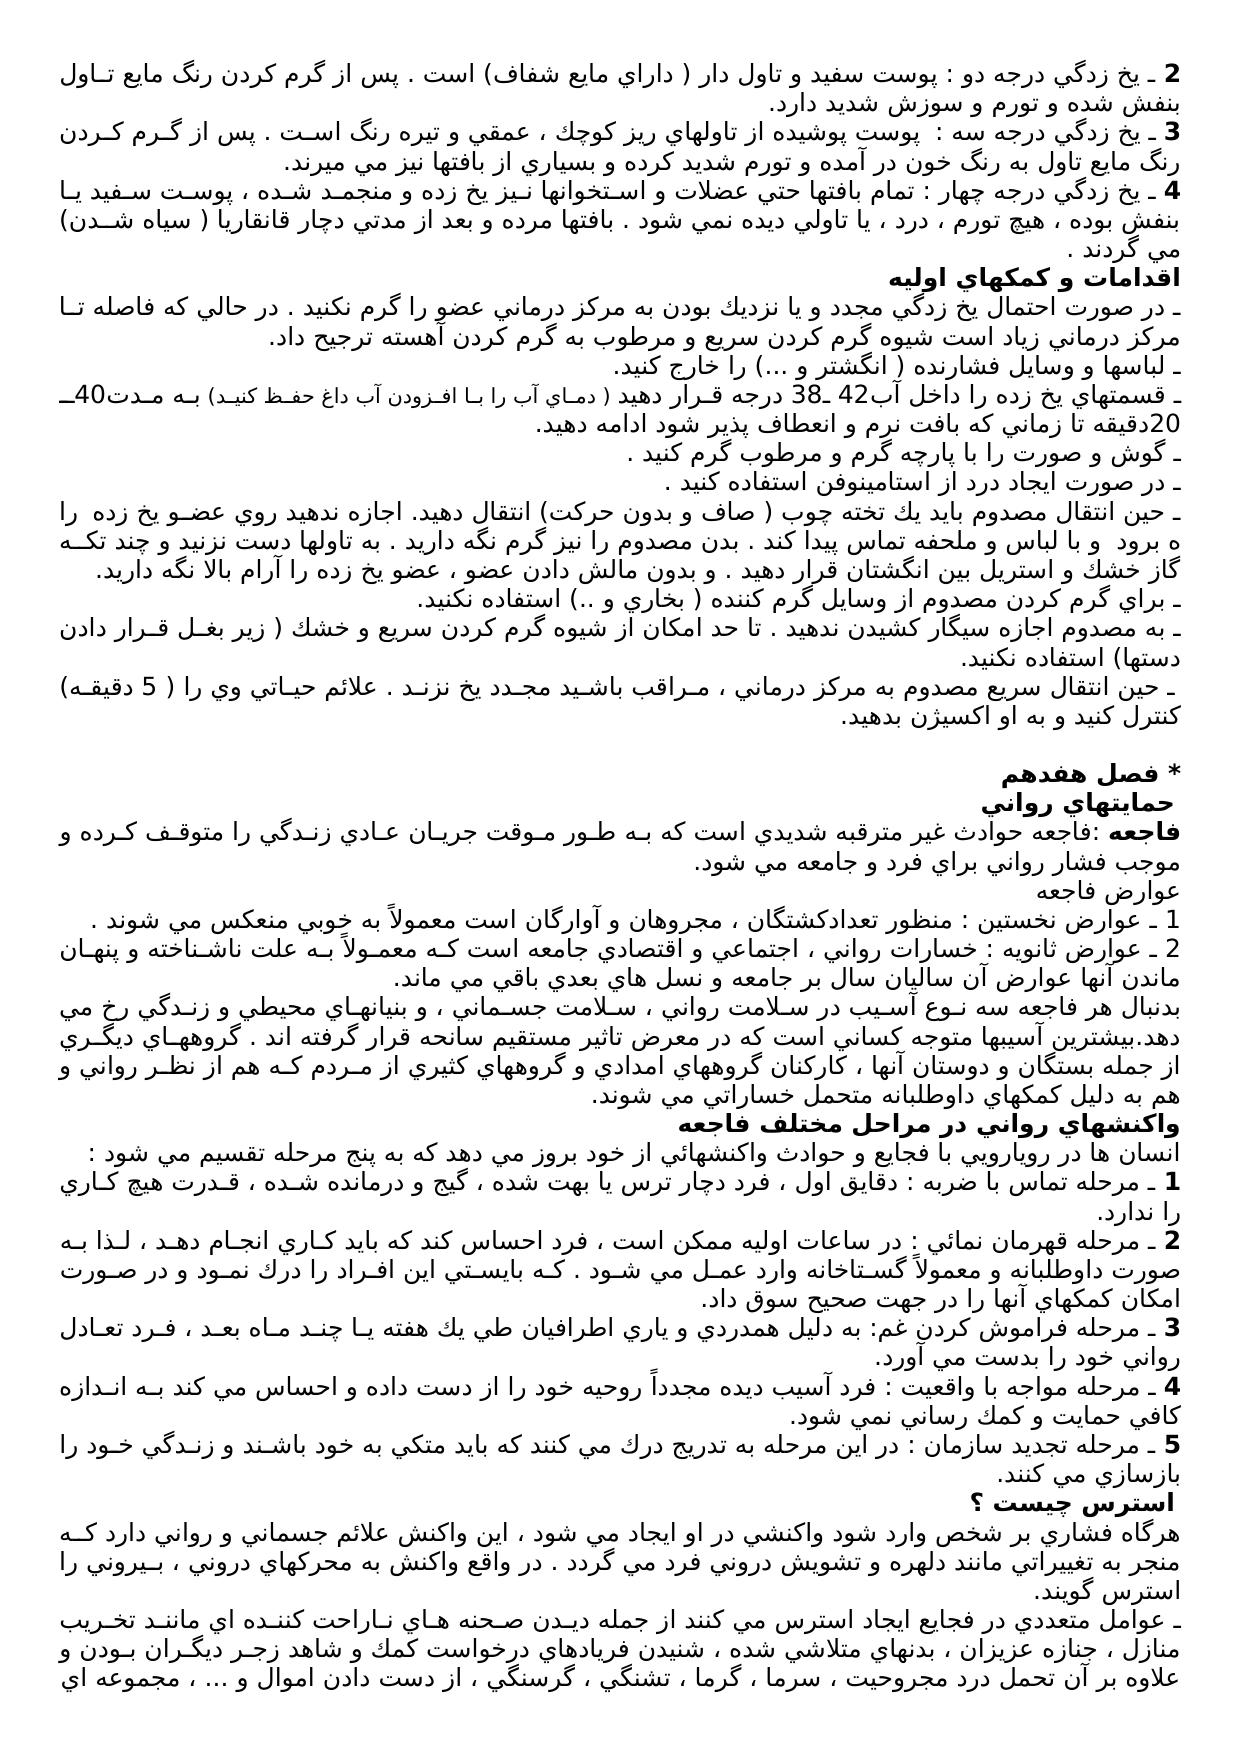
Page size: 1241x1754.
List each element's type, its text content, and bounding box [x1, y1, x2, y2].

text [59, 1605, 1181, 1693]
text ـ در صورت ايجاد درد از استامينوفن استفاده كنيد . [59, 467, 1181, 497]
text ـ حين انتقال مصدوم بايد يك تخته چوب ( صاف و بدون حركت) انتقال دهيد. اجازه ندهيد روي عضو يخ زده را ه برود و با لباس و ملحفه تماس پيدا كند . بدن مصدوم را نيز گرم نگه داريد . به تاولها دست نزنيد و چند تكه گاز خشك و استريل بين انگشتان قرار دهيد . و بدون مالش دادن عضو ، عضو يخ زده را آرام بالا نگه داريد. [59, 497, 1181, 584]
text واكنشهاي رواني در مراحل مختلف فاجعه [59, 1109, 1181, 1138]
text 1 ـ مرحله تماس با ضربه : دقايق اول ، فرد دچار ترس يا بهت شده ، گيج و درمانده شده ، قدرت هيچ كاري را ندارد. [59, 1168, 1181, 1226]
text بدنبال هر فاجعه سه نوع آسيب در سلامت رواني ، سلامت جسماني ، و بنيانهاي محيطي و زندگي رخ مي دهد.بيشترين آسيبها متوجه كساني است كه در معرض تاثير مستقيم سانحه قرار گرفته اند . گروههاي ديگري از جمله بستگان و دوستان آنها ، كاركنان گروههاي امدادي و گروههاي كثيري از مردم كه هم از نظر رواني و هم به دليل كمكهاي داوطلبانه متحمل خساراتي مي شوند. [59, 993, 1181, 1109]
text ـ حين انتقال سريع مصدوم به مركز درماني ، مراقب باشيد مجدد يخ نزند . علائم حياتي وي را ( 5 دقيقه) كنترل كنيد و به او اكسيژن بدهيد. [59, 672, 1181, 730]
text عوارض فاجعه [59, 876, 1181, 905]
text 4 ـ يخ زدگي درجه چهار : تمام بافتها حتي عضلات و استخوانها نيز يخ زده و منجمد شده ، پوست سفيد يا بنفش بوده ، هيچ تورم ، درد ، يا تاولي ديده نمي شود . بافتها مرده و بعد از مدتي دچار قانقاريا ( سياه شدن) مي گردند . [59, 176, 1181, 263]
text 4 ـ مرحله مواجه با واقعيت : فرد آسيب ديده مجدداً روحيه خود را از دست داده و احساس مي كند به اندازه كافي حمايت و كمك رساني نمي شود. [59, 1372, 1181, 1430]
text هرگاه فشاري بر شخص وارد شود واكنشي در او ايجاد مي شود ، اين واكنش علائم جسماني و رواني دارد كه منجر به تغييراتي مانند دلهره و تشويش دروني فرد مي گردد . در واقع واكنش به محركهاي دروني ، بيروني را استرس گويند. [59, 1518, 1181, 1605]
text استرس چيست ؟ [59, 1488, 1181, 1518]
text 1 ـ عوارض نخستين : منظور تعدادكشتگان ، مجروهان و آوارگان است معمولاً به خوبي منعكس مي شوند . [59, 905, 1181, 934]
text 3 ـ مرحله فراموش كردن غم: به دليل همدردي و ياري اطرافيان طي يك هفته يا چند ماه بعد ، فرد تعادل رواني خود را بدست مي آورد. [59, 1313, 1181, 1372]
text 2 ـ مرحله قهرمان نمائي : در ساعات اوليه ممكن است ، فرد احساس كند كه بايد كاري انجام دهد ، لذا به صورت داوطلبانه و معمولاً گستاخانه وارد عمل مي شود . كه بايستي اين افراد را درك نمود و در صورت امكان كمكهاي آنها را در جهت صحيح سوق داد. [59, 1226, 1181, 1313]
text 5 ـ مرحله تجديد سازمان : در اين مرحله به تدريج درك مي كنند كه بايد متكي به خود باشند و زندگي خود را بازسازي مي كنند. [59, 1430, 1181, 1488]
text ـ در صورت احتمال يخ زدگي مجدد و يا نزديك بودن به مركز درماني عضو را گرم نكنيد . در حالي كه فاصله تا مركز درماني زياد است شيوه گرم كردن سريع و مرطوب به گرم كردن آهسته ترجيح داد. [59, 292, 1181, 351]
text 3 ـ يخ زدگي درجه سه : پوست پوشيده از تاولهاي ريز كوچك ، عمقي و تيره رنگ است . پس از گرم كردن رنگ مايع تاول به رنگ خون در آمده و تورم شديد كرده و بسياري از بافتها نيز مي ميرند. [59, 117, 1181, 176]
text ـ گوش و صورت را با پارچه گرم و مرطوب گرم كنيد . [59, 438, 1181, 467]
text ـ به مصدوم اجازه سيگار كشيدن ندهيد . تا حد امكان از شيوه گرم كردن سريع و خشك ( زير بغل قرار دادن دستها) استفاده نكنيد. [59, 614, 1181, 672]
text 2 ـ يخ زدگي درجه دو : پوست سفيد و تاول دار ( داراي مايع شفاف) است . پس از گرم كردن رنگ مايع تاول بنفش شده و تورم و سوزش شديد دارد. [59, 59, 1181, 117]
text ـ براي گرم كردن مصدوم از وسايل گرم كننده ( بخاري و ..) استفاده نكنيد. [59, 584, 1181, 614]
text 2 ـ عوارض ثانويه : خسارات رواني ، اجتماعي و اقتصادي جامعه است كه معمولاً به علت ناشناخته و پنهان ماندن آنها عوارض آن ساليان سال بر جامعه و نسل هاي بعدي باقي مي ماند. [59, 934, 1181, 993]
text اقدامات و كمكهاي اوليه [59, 263, 1181, 292]
text ـ قسمتهاي يخ زده را داخل آب42 ـ38 درجه قرار دهيد ( دماي آب را با افزودن آب داغ حفظ كنيد) به مدت40ـ20دقيقه تا زماني كه بافت نرم و انعطاف پذير شود ادامه دهيد. [59, 380, 1181, 438]
text حمايتهاي رواني [59, 788, 1181, 818]
text * فصل هفدهم [59, 759, 1181, 788]
text ـ لباسها و وسايل فشارنده ( انگشتر و ...) را خارج كنيد. [59, 351, 1181, 380]
text انسان ها در رويارويي با فجايع و حوادث واكنشهائي از خود بروز مي دهد كه به پنج مرحله تقسيم مي شود : [59, 1138, 1181, 1168]
text فاجعه :فاجعه حوادث غير مترقبه شديدي است كه به طور موقت جريان عادي زندگي را متوقف كرده و موجب فشار رواني براي فرد و جامعه مي شود. [59, 818, 1181, 876]
